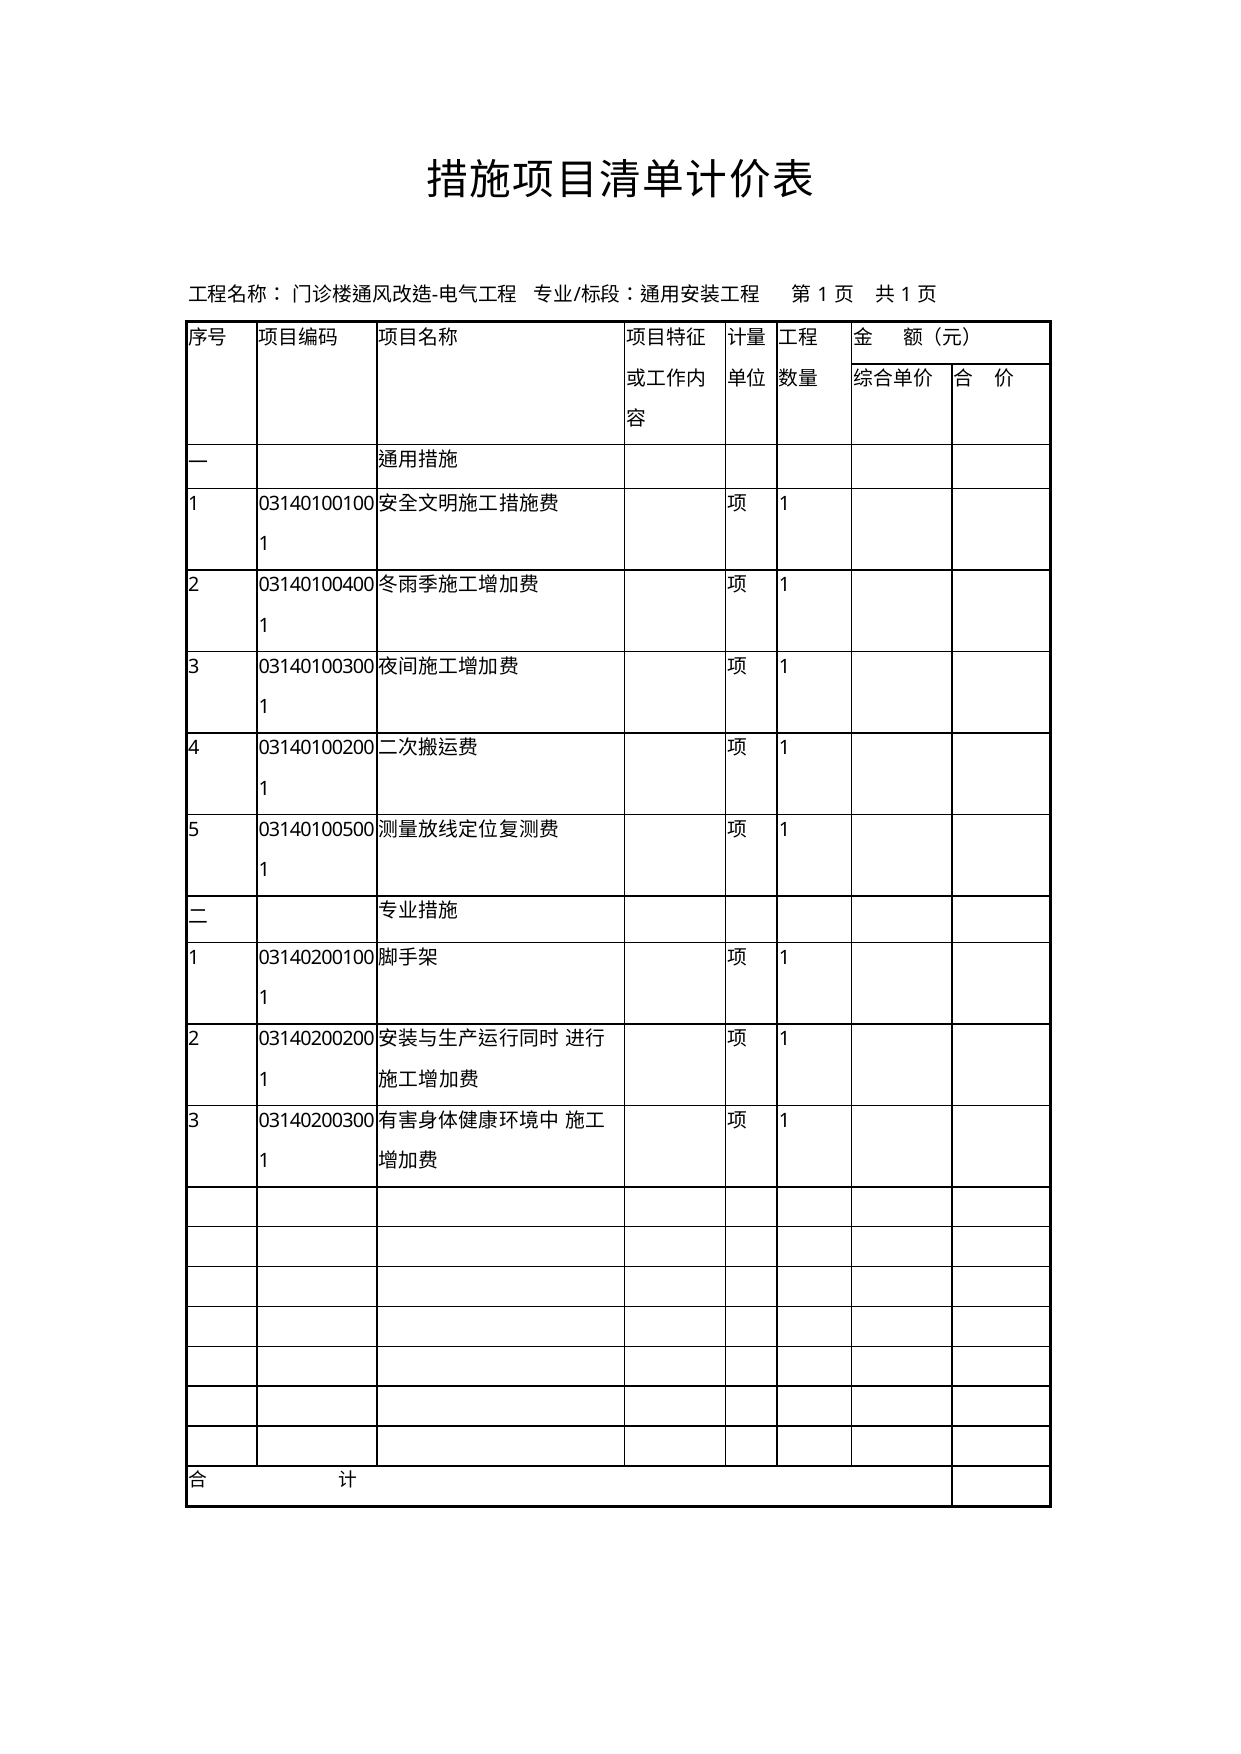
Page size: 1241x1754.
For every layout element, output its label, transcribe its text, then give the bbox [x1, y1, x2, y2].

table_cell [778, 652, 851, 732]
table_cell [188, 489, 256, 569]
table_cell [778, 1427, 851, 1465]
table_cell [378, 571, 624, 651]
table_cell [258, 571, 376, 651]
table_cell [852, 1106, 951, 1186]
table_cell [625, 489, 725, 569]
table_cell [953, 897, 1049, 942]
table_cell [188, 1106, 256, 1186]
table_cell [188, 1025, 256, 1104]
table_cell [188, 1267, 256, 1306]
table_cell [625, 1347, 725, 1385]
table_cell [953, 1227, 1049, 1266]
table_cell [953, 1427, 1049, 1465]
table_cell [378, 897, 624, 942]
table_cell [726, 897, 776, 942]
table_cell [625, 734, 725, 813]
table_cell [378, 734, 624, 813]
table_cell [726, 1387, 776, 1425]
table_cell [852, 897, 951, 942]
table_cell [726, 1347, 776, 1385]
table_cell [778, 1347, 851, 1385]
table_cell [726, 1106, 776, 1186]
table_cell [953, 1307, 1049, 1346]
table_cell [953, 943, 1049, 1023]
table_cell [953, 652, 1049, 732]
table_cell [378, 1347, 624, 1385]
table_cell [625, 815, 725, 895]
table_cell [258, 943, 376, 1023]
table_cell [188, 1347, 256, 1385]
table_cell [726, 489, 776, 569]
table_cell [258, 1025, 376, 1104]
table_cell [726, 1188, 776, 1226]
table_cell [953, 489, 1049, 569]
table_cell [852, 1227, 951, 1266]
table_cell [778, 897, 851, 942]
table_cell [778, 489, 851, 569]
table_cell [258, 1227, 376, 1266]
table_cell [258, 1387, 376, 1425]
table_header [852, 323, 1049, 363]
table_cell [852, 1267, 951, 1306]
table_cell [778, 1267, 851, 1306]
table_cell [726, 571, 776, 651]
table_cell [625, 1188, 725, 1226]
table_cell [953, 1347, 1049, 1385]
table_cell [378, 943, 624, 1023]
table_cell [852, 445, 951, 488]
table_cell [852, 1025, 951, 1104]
text 措施项目清单计价表 [188, 150, 1052, 207]
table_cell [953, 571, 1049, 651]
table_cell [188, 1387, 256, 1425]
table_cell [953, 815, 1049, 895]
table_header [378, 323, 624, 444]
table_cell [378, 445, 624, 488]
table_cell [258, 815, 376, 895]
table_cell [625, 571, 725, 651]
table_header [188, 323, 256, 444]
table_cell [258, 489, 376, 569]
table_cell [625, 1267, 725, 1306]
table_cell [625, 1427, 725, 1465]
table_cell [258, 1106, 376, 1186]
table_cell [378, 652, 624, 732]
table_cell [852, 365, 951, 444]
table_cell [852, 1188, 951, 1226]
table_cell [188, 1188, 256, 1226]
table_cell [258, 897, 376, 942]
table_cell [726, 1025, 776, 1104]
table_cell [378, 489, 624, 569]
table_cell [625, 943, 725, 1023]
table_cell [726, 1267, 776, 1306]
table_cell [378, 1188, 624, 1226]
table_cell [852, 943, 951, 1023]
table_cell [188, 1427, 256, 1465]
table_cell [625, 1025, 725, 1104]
text 工程名称： 门诊楼通风改造-电气工程 专业/标段：通用安装工程 第 1 页 共 1 页 [188, 280, 1052, 307]
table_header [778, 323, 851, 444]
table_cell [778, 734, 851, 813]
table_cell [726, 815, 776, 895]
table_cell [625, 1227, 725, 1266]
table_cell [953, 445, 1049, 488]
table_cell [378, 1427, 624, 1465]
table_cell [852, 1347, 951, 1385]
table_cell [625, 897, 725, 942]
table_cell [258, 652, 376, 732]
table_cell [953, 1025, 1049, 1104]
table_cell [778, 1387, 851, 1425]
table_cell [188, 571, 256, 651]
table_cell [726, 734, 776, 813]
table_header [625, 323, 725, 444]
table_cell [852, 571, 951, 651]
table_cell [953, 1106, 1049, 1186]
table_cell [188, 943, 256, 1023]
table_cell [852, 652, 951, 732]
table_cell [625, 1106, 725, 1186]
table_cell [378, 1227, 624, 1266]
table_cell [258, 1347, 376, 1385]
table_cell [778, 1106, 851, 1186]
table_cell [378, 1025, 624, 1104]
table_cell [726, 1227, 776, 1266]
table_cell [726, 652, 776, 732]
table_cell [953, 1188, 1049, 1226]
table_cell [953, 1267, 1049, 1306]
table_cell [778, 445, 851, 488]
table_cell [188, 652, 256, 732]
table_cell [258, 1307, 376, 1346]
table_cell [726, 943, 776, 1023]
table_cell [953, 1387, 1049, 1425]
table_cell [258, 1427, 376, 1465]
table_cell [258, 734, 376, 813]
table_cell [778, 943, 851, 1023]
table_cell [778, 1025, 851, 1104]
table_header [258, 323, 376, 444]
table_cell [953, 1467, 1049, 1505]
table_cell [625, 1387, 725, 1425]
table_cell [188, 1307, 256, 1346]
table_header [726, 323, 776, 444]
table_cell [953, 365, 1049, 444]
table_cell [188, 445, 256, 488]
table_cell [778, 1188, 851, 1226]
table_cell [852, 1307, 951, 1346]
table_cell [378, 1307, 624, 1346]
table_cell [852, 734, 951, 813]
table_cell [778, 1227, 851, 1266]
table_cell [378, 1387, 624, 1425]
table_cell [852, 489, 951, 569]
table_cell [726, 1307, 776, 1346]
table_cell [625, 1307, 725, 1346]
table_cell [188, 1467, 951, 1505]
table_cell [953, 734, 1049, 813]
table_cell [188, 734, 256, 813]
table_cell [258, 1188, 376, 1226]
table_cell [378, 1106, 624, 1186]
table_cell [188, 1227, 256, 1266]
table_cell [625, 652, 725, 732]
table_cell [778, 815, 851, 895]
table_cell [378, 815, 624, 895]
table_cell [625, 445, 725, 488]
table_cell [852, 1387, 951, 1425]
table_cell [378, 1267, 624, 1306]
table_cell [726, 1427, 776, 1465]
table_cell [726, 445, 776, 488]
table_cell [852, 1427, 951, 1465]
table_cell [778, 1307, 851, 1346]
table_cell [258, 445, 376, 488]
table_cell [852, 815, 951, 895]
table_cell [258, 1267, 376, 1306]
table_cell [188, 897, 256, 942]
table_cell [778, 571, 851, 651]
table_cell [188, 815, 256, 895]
